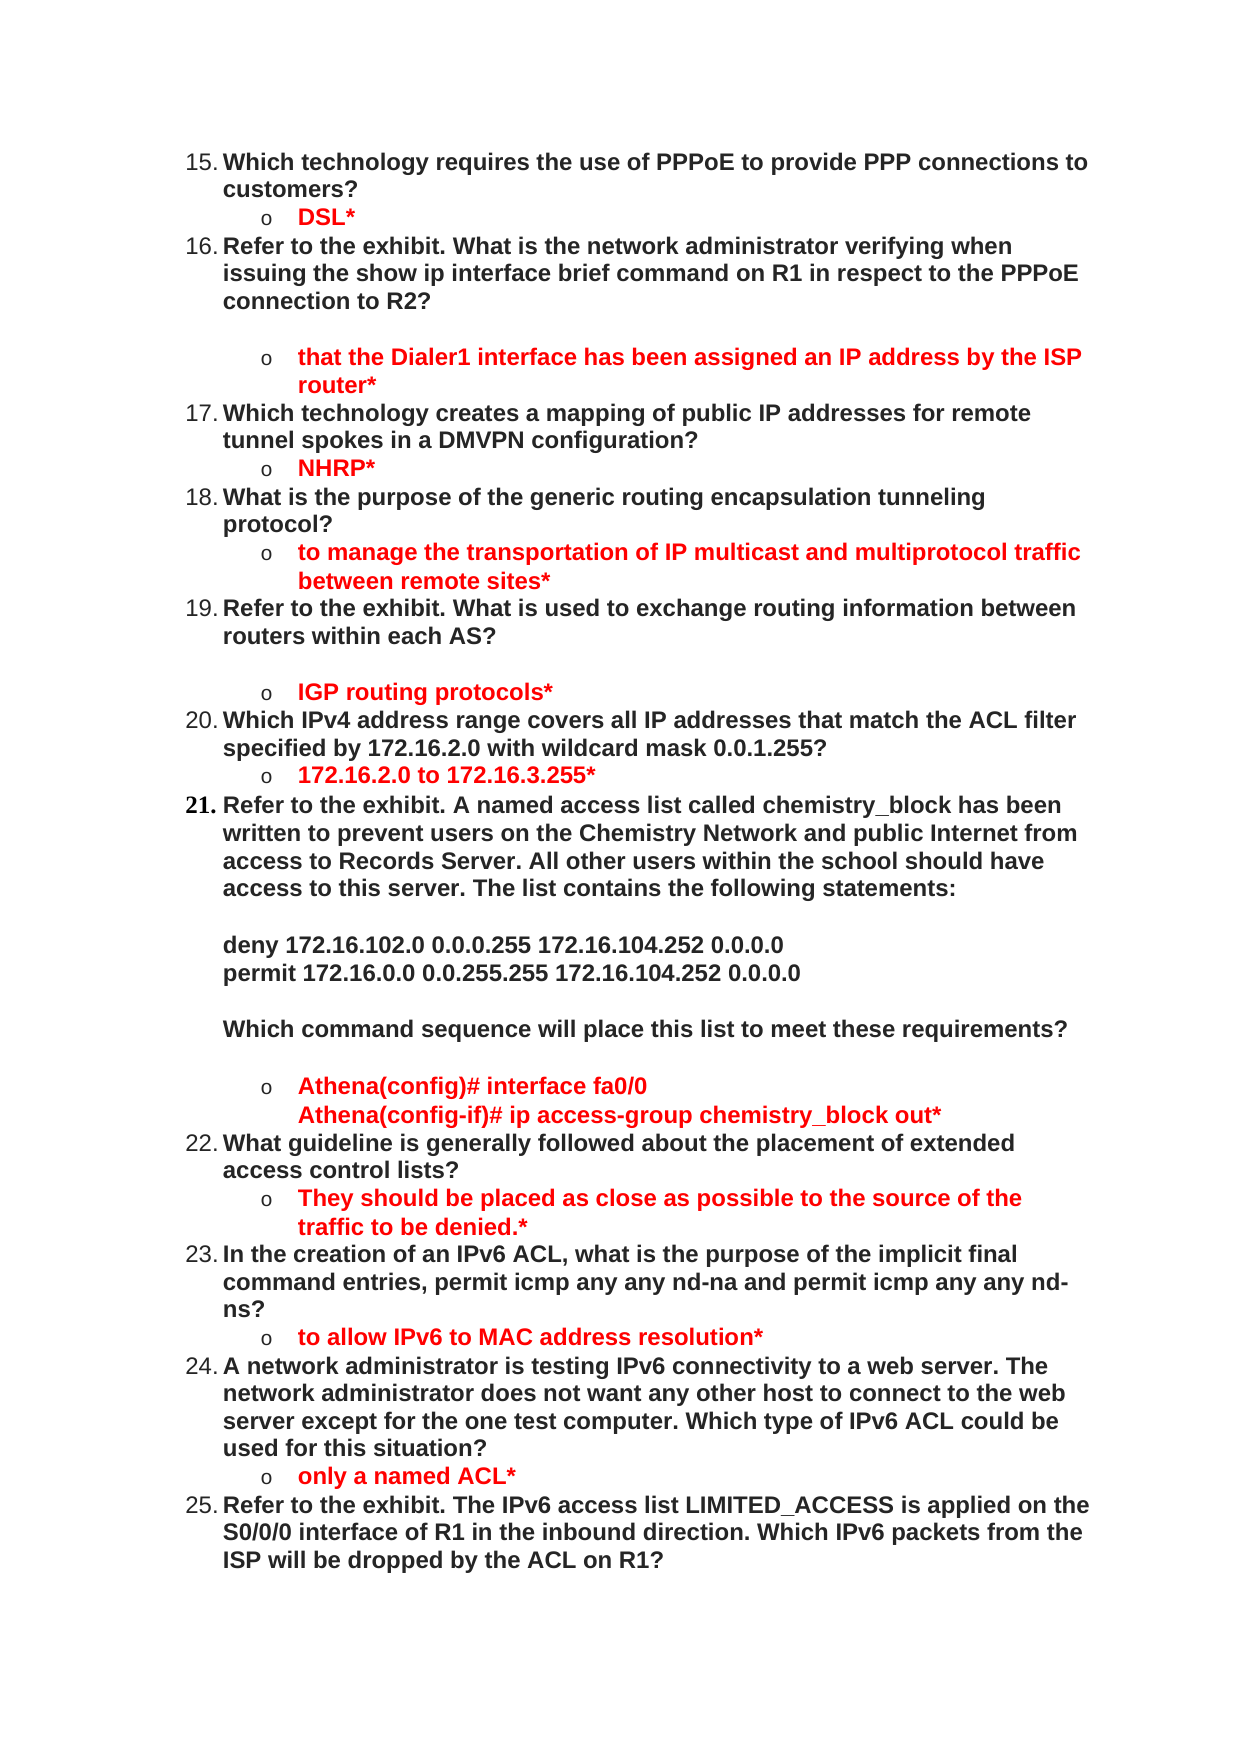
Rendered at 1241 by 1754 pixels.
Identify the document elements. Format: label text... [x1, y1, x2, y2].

list that the Dialer1 interface has been assigned an IP address by the ISP router* [260, 342, 1093, 399]
list Which IPv4 address range covers all IP addresses that match the ACL filter specified by 172.16.2.0 with wildcard mask 0.0.1.255? [185, 706, 1093, 761]
list Refer to the exhibit. What is used to exchange routing information between routers within each AS? [185, 594, 1093, 677]
list to allow IPv6 to MAC address resolution* [260, 1323, 1093, 1352]
list Refer to the exhibit. What is the network administrator verifying when issuing the show ip interface brief command on R1 in respect to the PPPoE connection to R2? [185, 232, 1093, 342]
text Which command sequence will place this list to meet these requirements? [223, 1015, 1093, 1043]
list IGP routing protocols* [260, 677, 1093, 706]
list They should be placed as close as possible to the source of the traffic to be denied.* [260, 1184, 1093, 1240]
list 172.16.2.0 to 172.16.3.255* [260, 761, 1093, 790]
list What is the purpose of the generic routing encapsulation tunneling protocol? [185, 483, 1093, 538]
list What guideline is generally followed about the placement of extended access control lists? [185, 1128, 1093, 1184]
list Refer to the exhibit. The IPv6 access list LIMITED_ACCESS is applied on the S0/0/0 interface of R1 in the inbound direction. Which IPv6 packets from the ISP will be dropped by the ACL on R1? [185, 1491, 1093, 1602]
list to manage the transportation of IP multicast and multiprotocol traffic between remote sites* [260, 538, 1093, 594]
list A network administrator is testing IPv6 connectivity to a web server. The network administrator does not want any other host to connect to the web server except for the one test computer. Which type of IPv6 ACL could be used for this situation? [185, 1352, 1093, 1462]
list In the creation of an IPv6 ACL, what is the purpose of the implicit final command entries, permit icmp any any nd-na and permit icmp any any nd-ns? [185, 1240, 1093, 1323]
list Which technology requires the use of PPPoE to provide PPP connections to customers? [185, 148, 1093, 203]
list Refer to the exhibit. A named access list called chemistry_block has been written to prevent users on the Chemistry Network and public Internet from access to Records Server. All other users within the school should have access to this server. The list contains the following statements: [185, 790, 1093, 902]
list NHRP* [260, 454, 1093, 483]
list DSL* [260, 203, 1093, 232]
list Which technology creates a mapping of public IP addresses for remote tunnel spokes in a DMVPN configuration? [185, 399, 1093, 454]
text deny 172.16.102.0 0.0.0.255 172.16.104.252 0.0.0.0 permit 172.16.0.0 0.0.255.255 172.16.104.252 0.0.0.0 [223, 931, 1093, 986]
list Athena(config)# interface fa0/0 Athena(config-if)# ip access-group chemistry_block out* [260, 1072, 1093, 1128]
list only a named ACL* [260, 1462, 1093, 1491]
